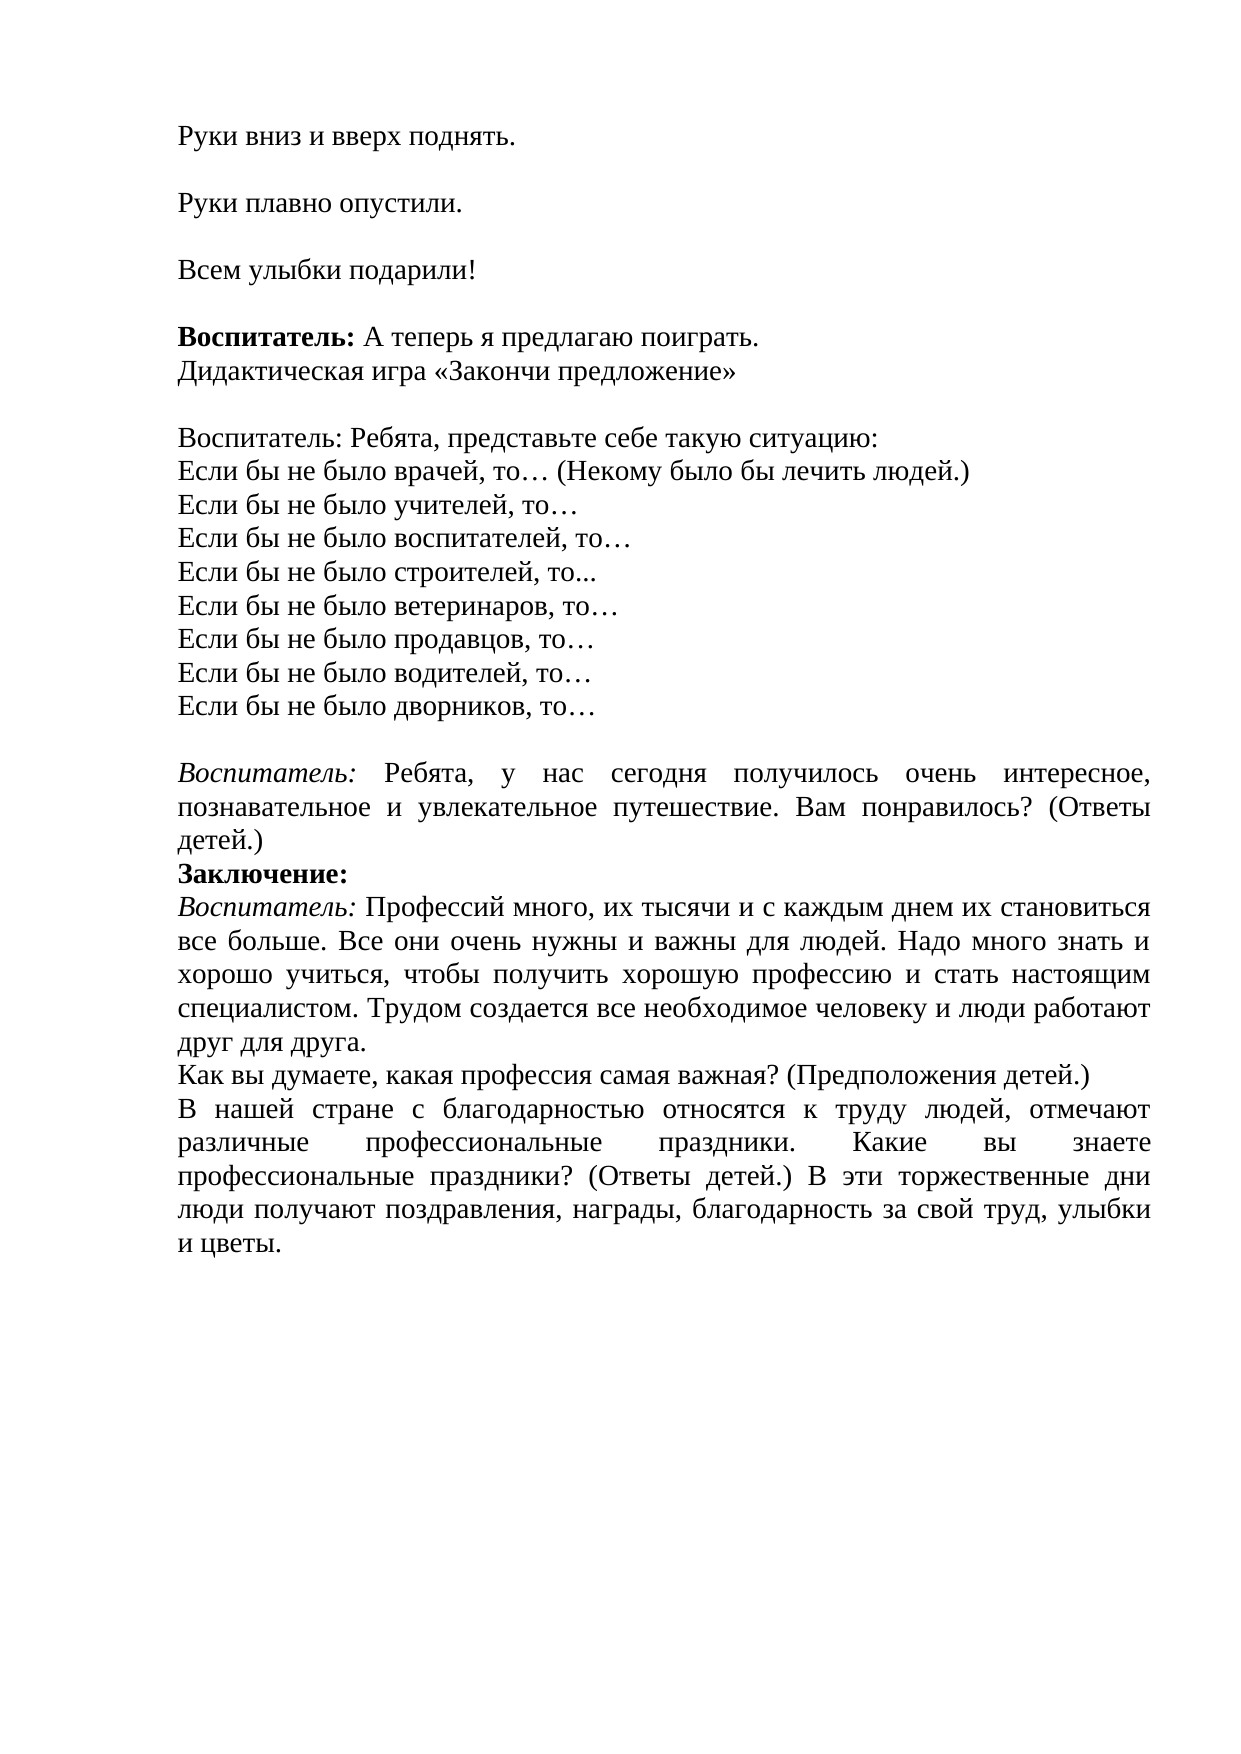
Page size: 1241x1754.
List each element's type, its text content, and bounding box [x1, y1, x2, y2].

text Воспитатель: Профессий много, их тысячи и с каждым днем их становиться все больше. Все они очень нужны и важны для людей. Надо много знать и хорошо учиться, чтобы получить хорошую профессию и стать настоящим специалистом. Трудом создается все необходимое человеку и люди работают друг для друга. [177, 889, 1152, 1057]
text Если бы не было воспитателей, то… [177, 521, 1152, 554]
text Воспитатель: Ребята, у нас сегодня получилось очень интересное, познавательное и увлекательное путешествие. Вам понравилось? (Ответы детей.) [177, 755, 1152, 856]
text Руки плавно опустили. [177, 185, 1152, 219]
text Заключение: [177, 856, 1152, 889]
text В нашей стране с благодарностью относятся к труду людей, отмечают различные профессиональные праздники. Какие вы знаете профессиональные праздники? (Ответы детей.) В эти торжественные дни люди получают поздравления, награды, благодарность за свой труд, улыбки и цветы. [177, 1091, 1152, 1258]
text Если бы не было строителей, то... [177, 554, 1152, 588]
text Всем улыбки подарили! [177, 252, 1152, 286]
text Руки вниз и вверх поднять. [177, 118, 1152, 152]
text Как вы думаете, какая профессия самая важная? (Предположения детей.) [177, 1057, 1152, 1091]
text Если бы не было продавцов, то… [177, 621, 1152, 655]
text Воспитатель: Ребята, представьте себе такую ситуацию: [177, 420, 1152, 453]
text Воспитатель: А теперь я предлагаю поиграть. [177, 319, 1152, 353]
text Если бы не было врачей, то… (Некому было бы лечить людей.) [177, 453, 1152, 487]
text Если бы не было водителей, то… [177, 655, 1152, 688]
text Если бы не было дворников, то… [177, 688, 1152, 722]
text Если бы не было ветеринаров, то… [177, 588, 1152, 621]
text Дидактическая игра «Закончи предложение» [177, 353, 1152, 386]
text Если бы не было учителей, то… [177, 487, 1152, 521]
